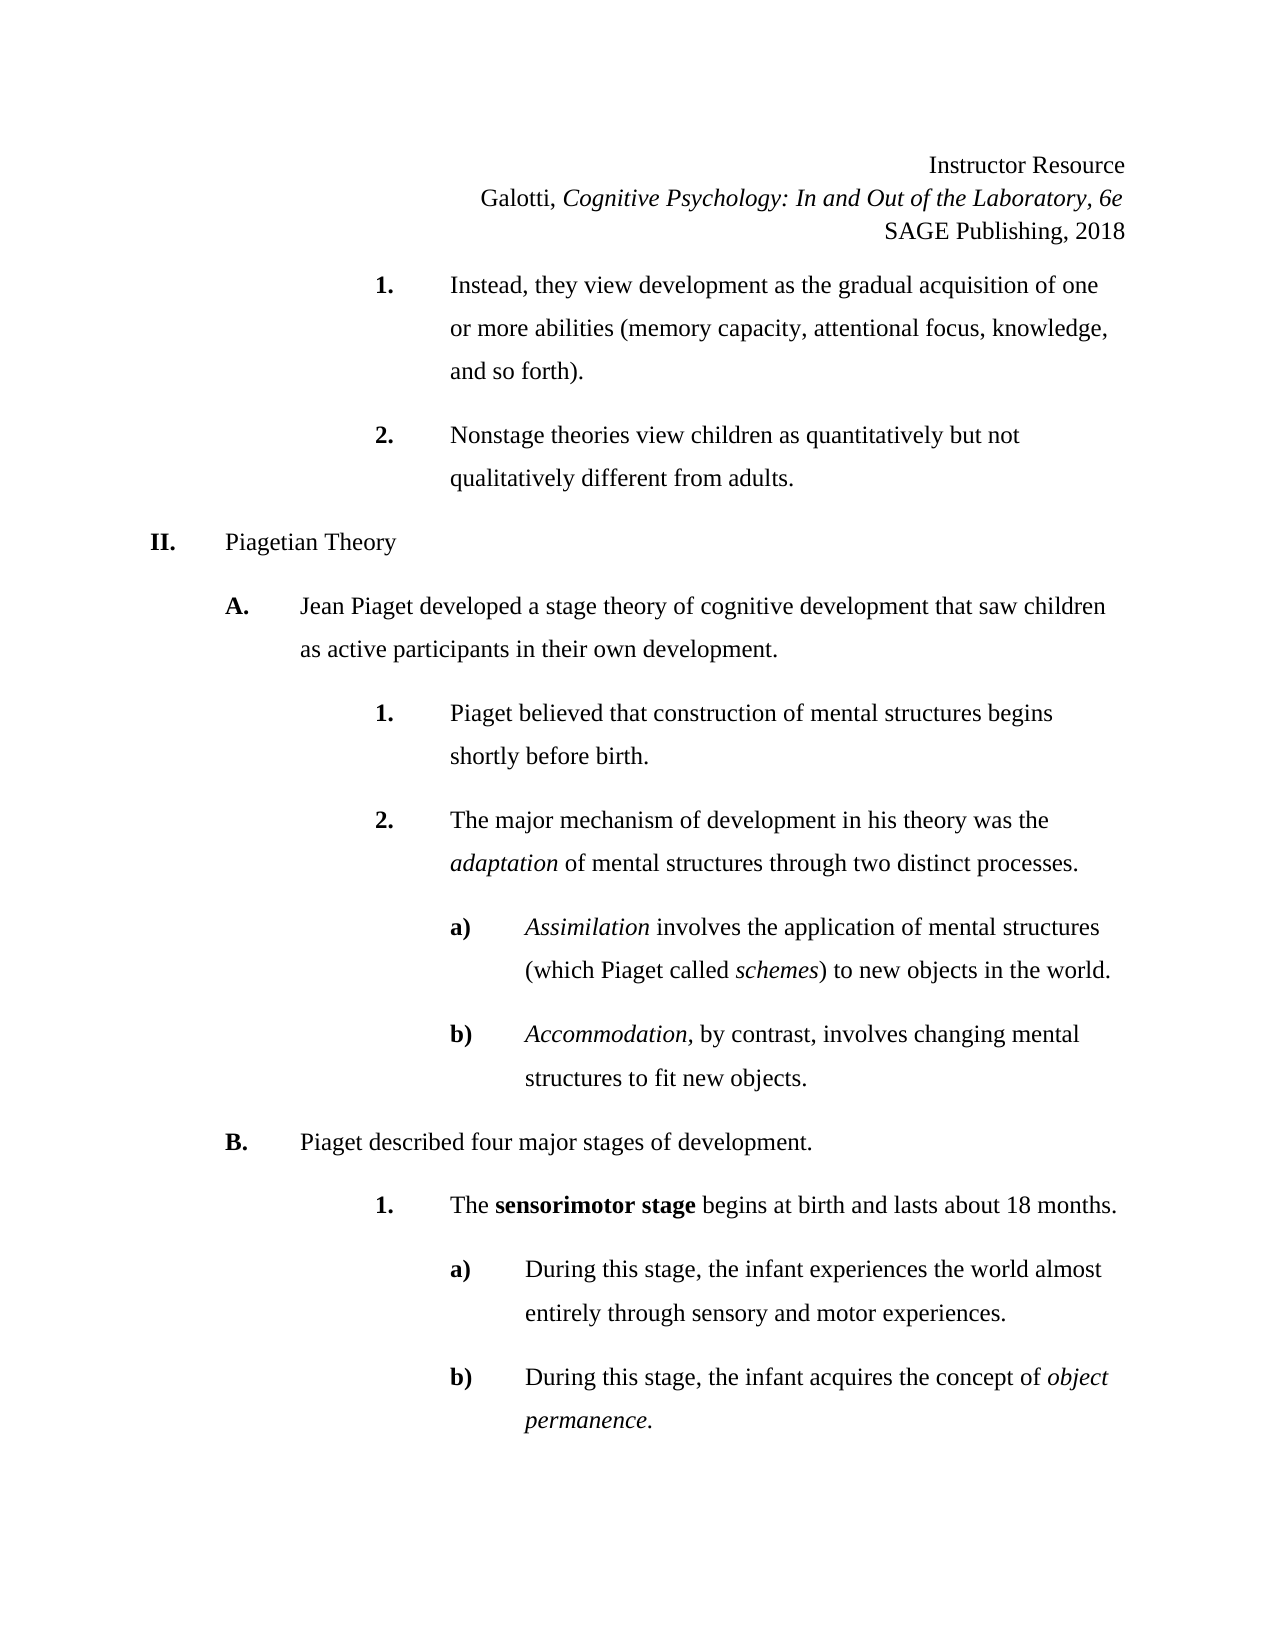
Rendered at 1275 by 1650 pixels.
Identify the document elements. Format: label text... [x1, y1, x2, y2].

list 2. Nonstage theories view children as quantitatively but not qualitatively different from adults. [375, 420, 1125, 492]
list 1. Instead, they view development as the gradual acquisition of one or more abilities (memory capacity, attentional focus, knowledge, and so forth). [375, 270, 1125, 385]
list 1. Piaget believed that construction of mental structures begins shortly before birth. [375, 698, 1125, 770]
list 1. The sensorimotor stage begins at birth and lasts about 18 months. [375, 1191, 1125, 1219]
list b) During this stage, the infant acquires the concept of object permanence. [450, 1362, 1125, 1433]
list A. Jean Piaget developed a stage theory of cognitive development that saw children as active participants in their own development. [225, 591, 1125, 663]
list II. Piagetian Theory [150, 527, 1125, 556]
list B. Piaget described four major stages of development. [225, 1127, 1125, 1155]
list a) Assimilation involves the application of mental structures (which Piaget called schemes) to new objects in the world. [450, 912, 1125, 984]
list a) During this stage, the infant experiences the world almost entirely through sensory and motor experiences. [450, 1254, 1125, 1326]
list 2. The major mechanism of development in his theory was the adaptation of mental structures through two distinct processes. [375, 805, 1125, 877]
list b) Accommodation, by contrast, involves changing mental structures to fit new objects. [450, 1019, 1125, 1091]
